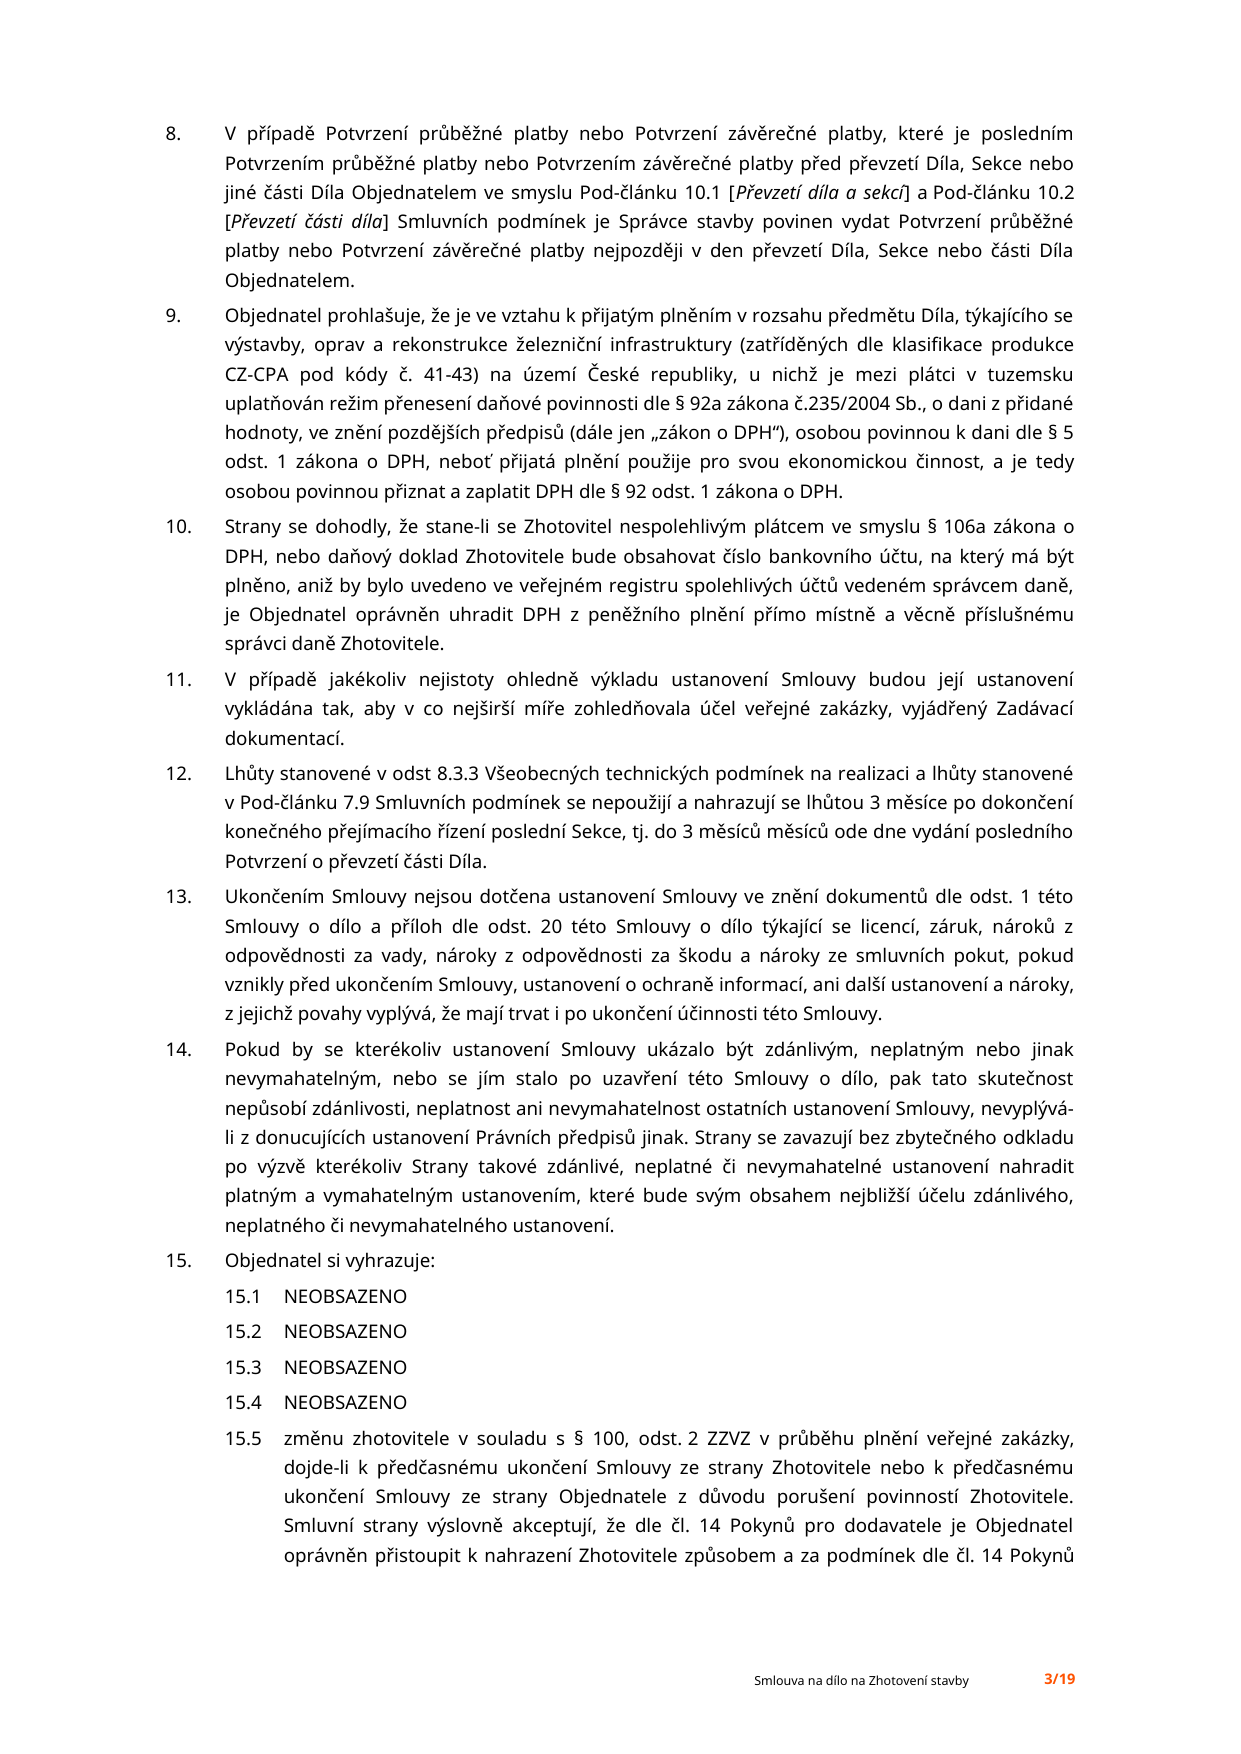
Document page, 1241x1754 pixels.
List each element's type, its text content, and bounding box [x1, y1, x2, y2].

list Pokud by se kterékoliv ustanovení Smlouvy ukázalo být zdánlivým, neplatným nebo jinak nevymahatelným, nebo se jím stalo po uzavření této Smlouvy o dílo, pak tato skutečnost nepůsobí zdánlivosti, neplatnost ani nevymahatelnost ostatních ustanovení Smlouvy, nevyplývá-li z donucujících ustanovení Právních předpisů jinak. Strany se zavazují bez zbytečného odkladu po výzvě kterékoliv Strany takové zdánlivé, neplatné či nevymahatelné ustanovení nahradit platným a vymahatelným ustanovením, které bude svým obsahem nejbližší účelu zdánlivého, neplatného či nevymahatelného ustanovení. [165, 1036, 1075, 1237]
list NEOBSAZENO [224, 1389, 1075, 1415]
list Ukončením Smlouvy nejsou dotčena ustanovení Smlouvy ve znění dokumentů dle odst. 1 této Smlouvy o dílo a příloh dle odst. 20 této Smlouvy o dílo týkající se licencí, záruk, nároků z odpovědnosti za vady, nároky z odpovědnosti za škodu a nároky ze smluvních pokut, pokud vznikly před ukončením Smlouvy, ustanovení o ochraně informací, ani další ustanovení a nároky, z jejichž povahy vyplývá, že mají trvat i po ukončení účinnosti této Smlouvy. [165, 884, 1075, 1026]
list NEOBSAZENO [224, 1354, 1075, 1379]
list NEOBSAZENO [224, 1318, 1075, 1344]
list Objednatel si vyhrazuje: [165, 1247, 1075, 1273]
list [224, 1425, 1075, 1568]
list Objednatel prohlašuje, že je ve vztahu k přijatým plněním v rozsahu předmětu Díla, týkajícího se výstavby, oprav a rekonstrukce železniční infrastruktury (zatříděných dle klasifikace produkce CZ-CPA pod kódy č. 41-43) na území České republiky, u nichž je mezi plátci v tuzemsku uplatňován režim přenesení daňové povinnosti dle § 92a zákona č.235/2004 Sb., o dani z přidané hodnoty, ve znění pozdějších předpisů (dále jen „zákon o DPH“), osobou povinnou k dani dle § 5 odst. 1 zákona o DPH, neboť přijatá plnění použije pro svou ekonomickou činnost, a je tedy osobou povinnou přiznat a zaplatit DPH dle § 92 odst. 1 zákona o DPH. [165, 302, 1075, 504]
list Lhůty stanovené v odst 8.3.3 Všeobecných technických podmínek na realizaci a lhůty stanovené v Pod-článku 7.9 Smluvních podmínek se nepoužijí a nahrazují se lhůtou 3 měsíce po dokončení konečného přejímacího řízení poslední Sekce, tj. do 3 měsíců měsíců ode dne vydání posledního Potvrzení o převzetí části Díla. [165, 760, 1075, 874]
list V případě jakékoliv nejistoty ohledně výkladu ustanovení Smlouvy budou její ustanovení vykládána tak, aby v co nejširší míře zohledňovala účel veřejné zakázky, vyjádřený Zadávací dokumentací. [165, 666, 1075, 750]
list Strany se dohodly, že stane-li se Zhotovitel nespolehlivým plátcem ve smyslu § 106a zákona o DPH, nebo daňový doklad Zhotovitele bude obsahovat číslo bankovního účtu, na který má být plněno, aniž by bylo uvedeno ve veřejném registru spolehlivých účtů vedeném správcem daně, je Objednatel oprávněn uhradit DPH z peněžního plnění přímo místně a věcně příslušnému správci daně Zhotovitele. [165, 514, 1075, 656]
list V případě Potvrzení průběžné platby nebo Potvrzení závěrečné platby, které je posledním Potvrzením průběžné platby nebo Potvrzením závěrečné platby před převzetí Díla, Sekce nebo jiné části Díla Objednatelem ve smyslu Pod-článku 10.1 [Převzetí díla a sekcí] a Pod-článku 10.2 [Převzetí části díla] Smluvních podmínek je Správce stavby povinen vydat Potvrzení průběžné platby nebo Potvrzení závěrečné platby nejpozději v den převzetí Díla, Sekce nebo části Díla Objednatelem. [165, 121, 1075, 292]
list NEOBSAZENO [224, 1283, 1075, 1308]
